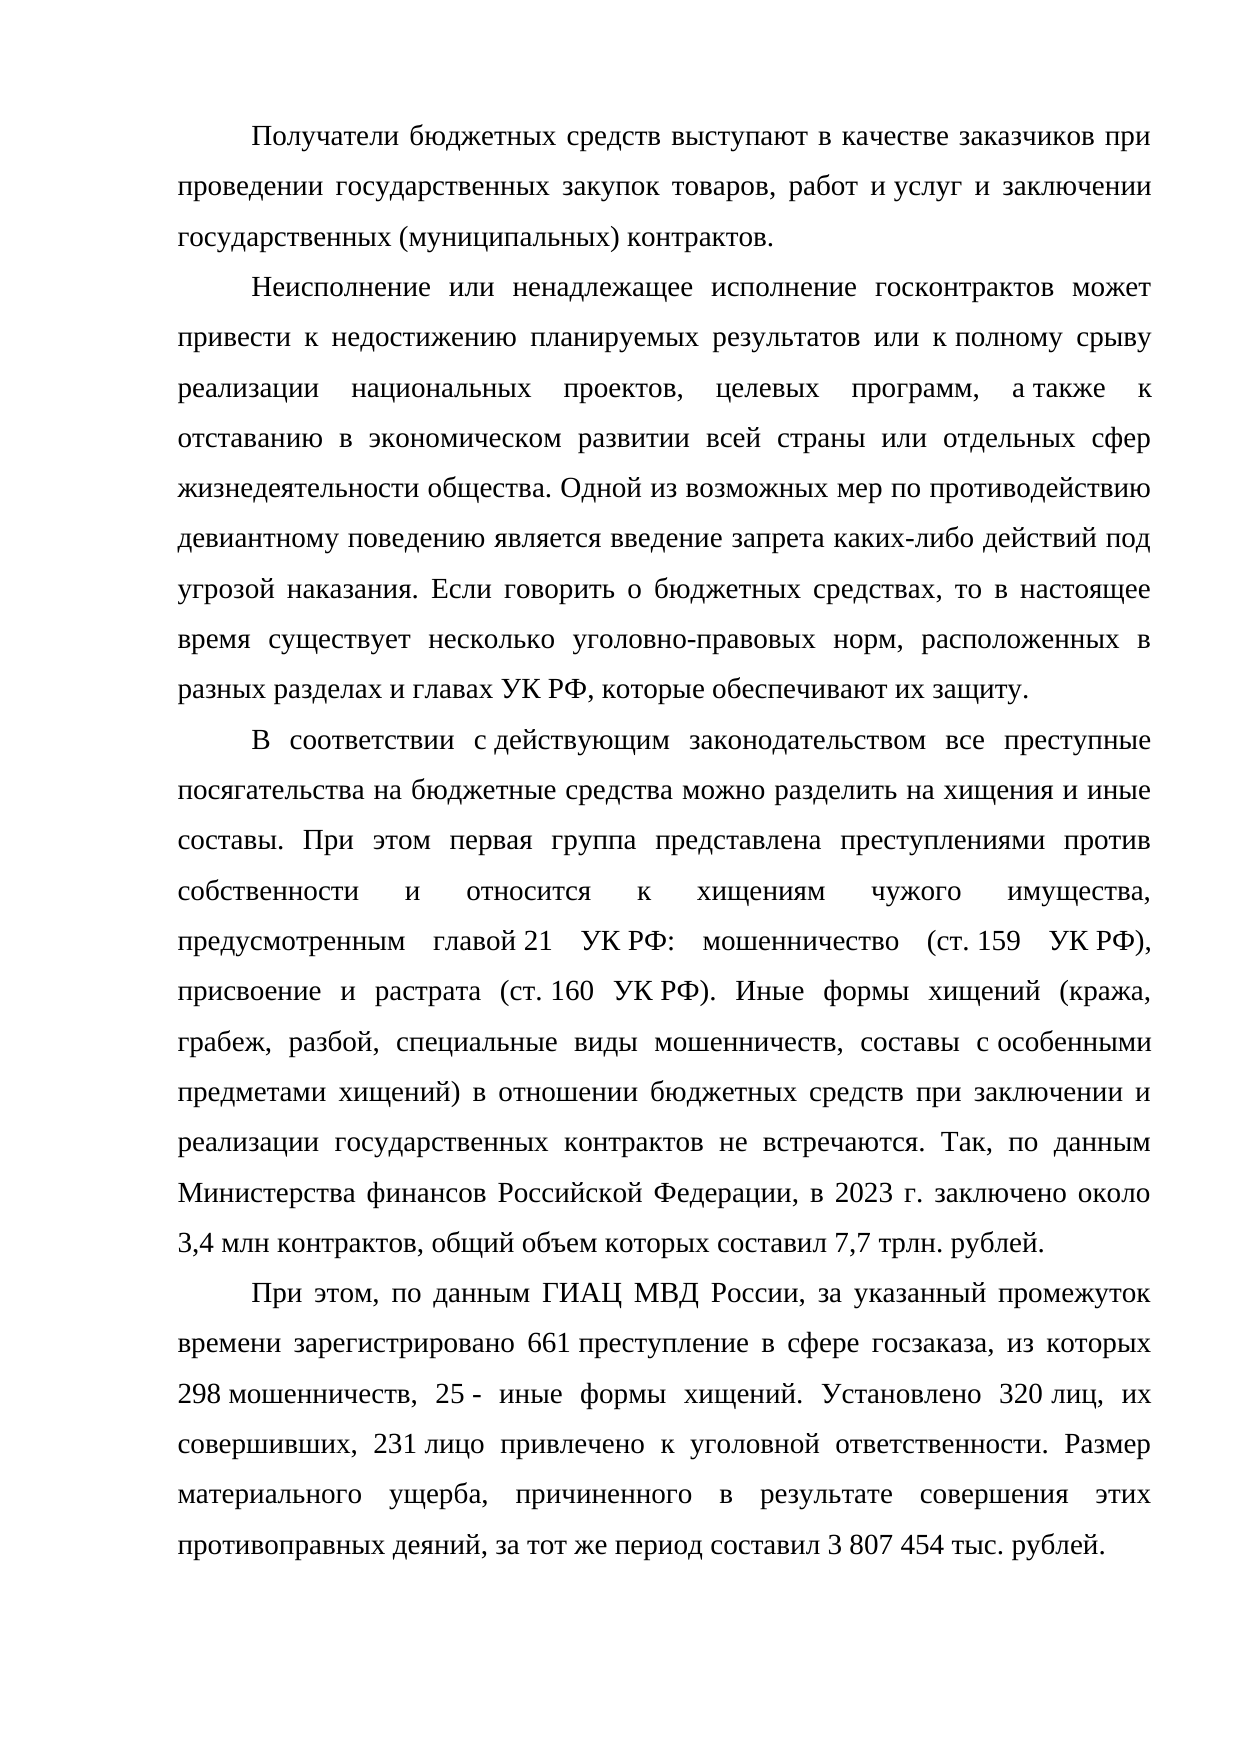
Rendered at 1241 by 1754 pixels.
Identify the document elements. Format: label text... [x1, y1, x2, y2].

text Неисполнение или ненадлежащее исполнение госконтрактов может привести к недостижению планируемых результатов или к полному срыву реализации национальных проектов, целевых программ, а также к отставанию в экономическом развитии всей страны или отдельных сфер жизнедеятельности общества. Одной из возможных мер по противодействию девиантному поведению является введение запрета каких-либо действий под угрозой наказания. Если говорить о бюджетных средствах, то в настоящее время существует несколько уголовно-правовых норм, расположенных в разных разделах и главах УК РФ, которые обеспечивают их защиту. [177, 269, 1152, 705]
text Получатели бюджетных средств выступают в качестве заказчиков при проведении государственных закупок товаров, работ и услуг и заключении государственных (муниципальных) контрактов. [177, 118, 1152, 252]
text В соответствии с действующим законодательством все преступные посягательства на бюджетные средства можно разделить на хищения и иные составы. При этом первая группа представлена преступлениями против собственности и относится к хищениям чужого имущества, предусмотренным главой 21 УК РФ: мошенничество (ст. 159 УК РФ), присвоение и растрата (ст. 160 УК РФ). Иные формы хищений (кража, грабеж, разбой, специальные виды мошенничеств, составы с особенными предметами хищений) в отношении бюджетных средств при заключении и реализации государственных контрактов не встречаются. Так, по данным Министерства финансов Российской Федерации, в 2023 г. заключено около 3,4 млн контрактов, общий объем которых составил 7,7 трлн. рублей. [177, 722, 1152, 1258]
text При этом, по данным ГИАЦ МВД России, за указанный промежуток времени зарегистрировано 661 преступление в сфере госзаказа, из которых 298 мошенничеств, 25 - иные формы хищений. Установлено 320 лиц, их совершивших, 231 лицо привлечено к уголовной ответственности. Размер материального ущерба, причиненного в результате совершения этих противоправных деяний, за тот же период составил 3 807 454 тыс. рублей. [177, 1275, 1152, 1560]
